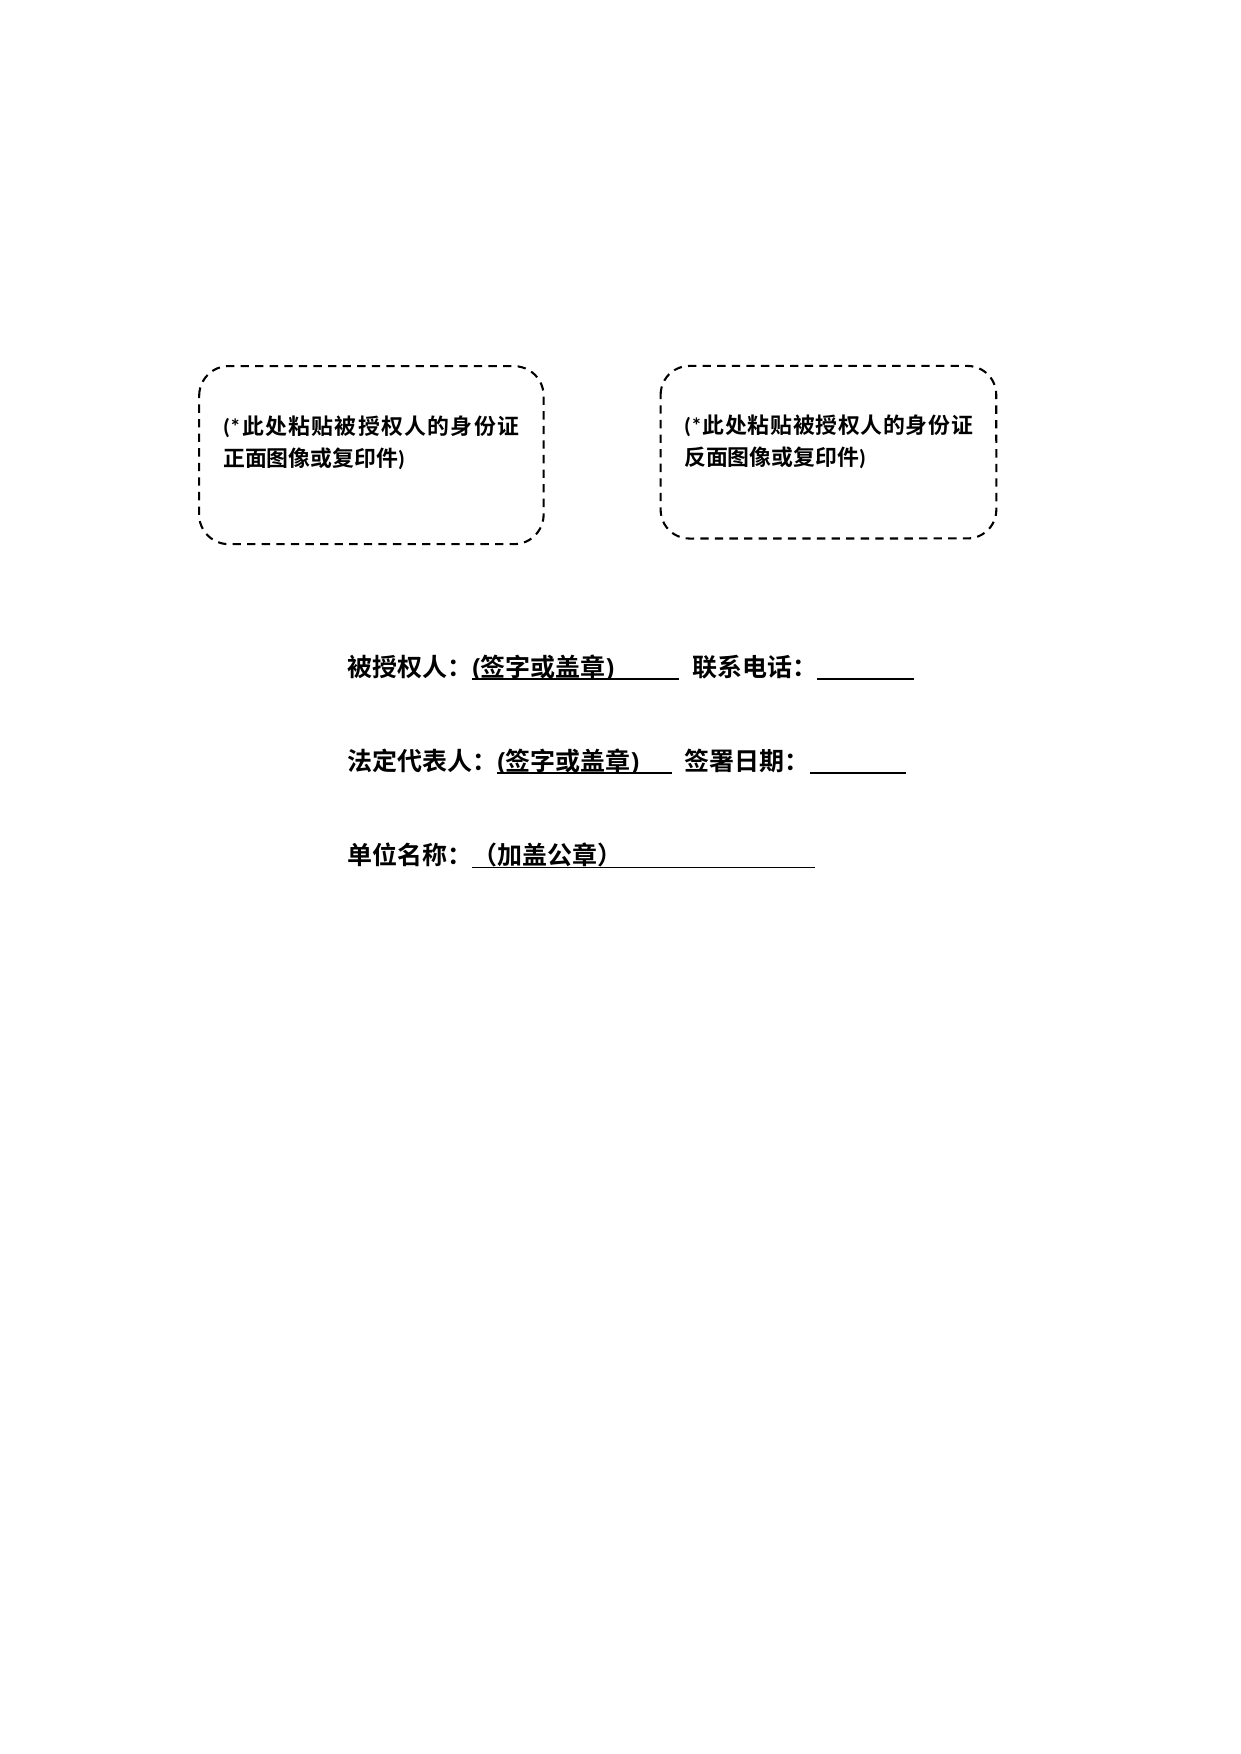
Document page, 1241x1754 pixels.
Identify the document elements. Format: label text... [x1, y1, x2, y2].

text 法定代表人：(签字或盖章) 签署日期： [297, 727, 1053, 792]
text 被授权人：(签字或盖章) 联系电话： [297, 633, 1053, 698]
text 单位名称：（加盖公章） [297, 821, 1053, 886]
